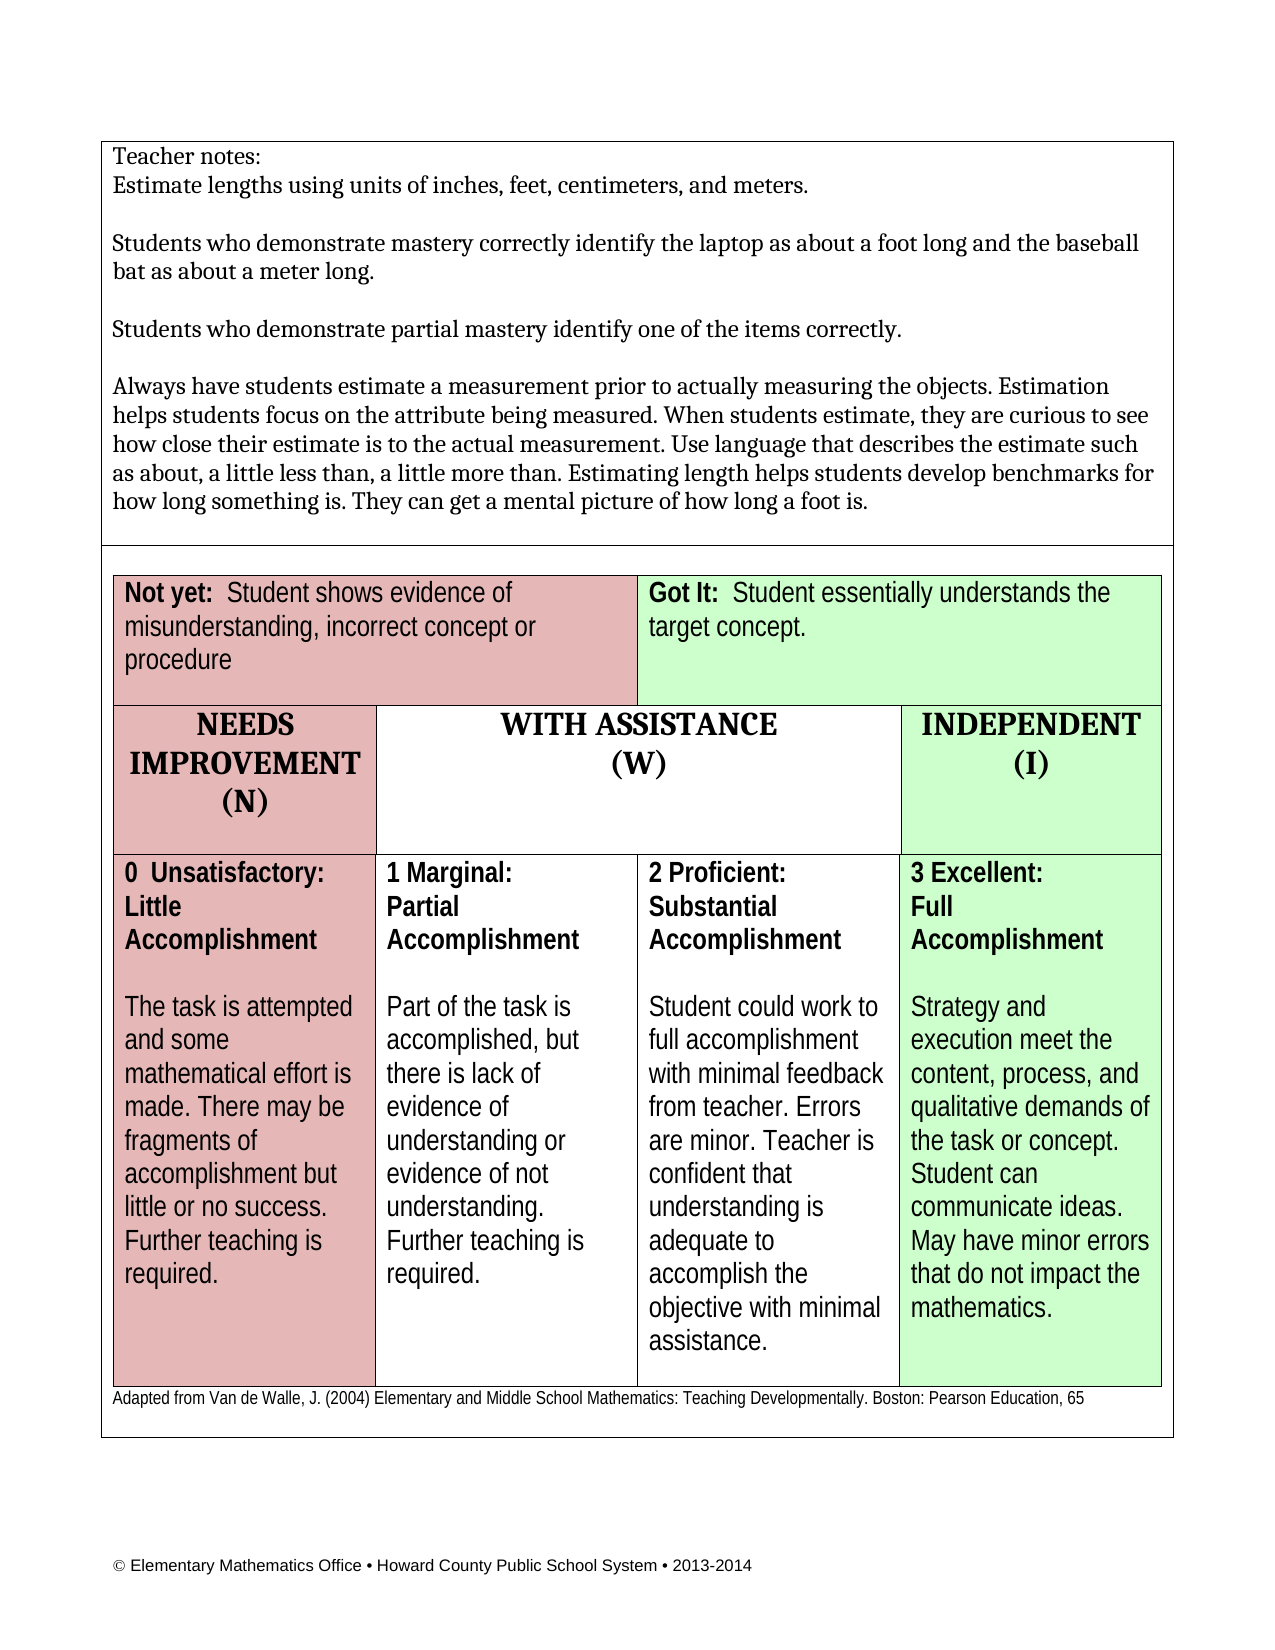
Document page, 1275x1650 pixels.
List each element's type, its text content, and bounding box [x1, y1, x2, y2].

table_cell Adapted from Van de Walle, J. (2004) Elementary and Middle School Mathematics: Teaching Developmentally. Boston: Pearson Education, 65 [102, 546, 1173, 1437]
table_header Teacher notes: Estimate lengths using units of inches, feet, centimeters, and meters. Students who demonstrate mastery correctly identify the laptop as about a foot long and the baseball bat as about a meter long. Students who demonstrate partial mastery identify one of the items correctly. Always have students estimate a measurement prior to actually measuring the objects. Estimation helps students focus on the attribute being measured. When students estimate, they are curious to see how close their estimate is to the actual measurement. Use language that describes the estimate such as about, a little less than, a little more than. Estimating length helps students develop benchmarks for how long something is. They can get a mental picture of how long a foot is. [102, 142, 1173, 545]
